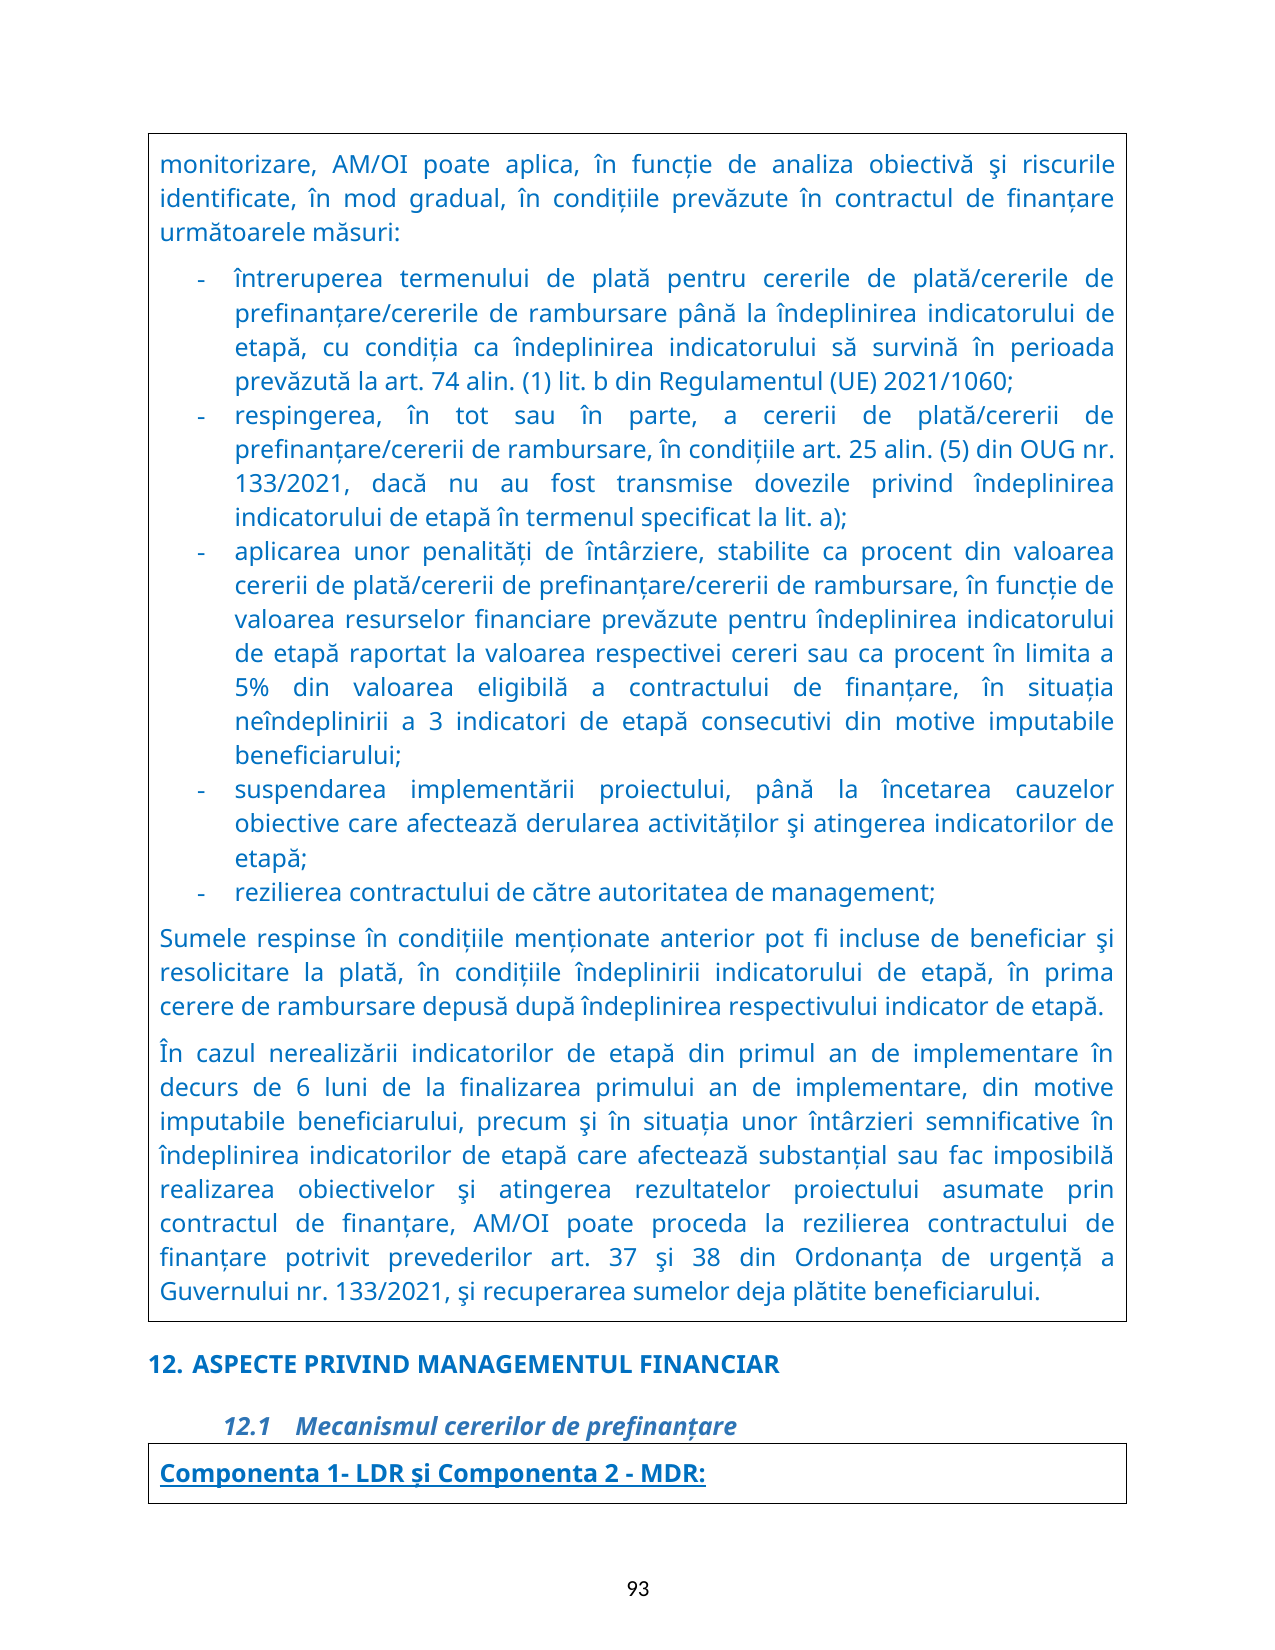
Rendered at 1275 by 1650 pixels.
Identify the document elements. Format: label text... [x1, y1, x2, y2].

subtitle Mecanismul cererilor de prefinanțare [223, 1408, 1127, 1442]
subtitle ASPECTE PRIVIND MANAGEMENTUL FINANCIAR [148, 1347, 1127, 1381]
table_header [149, 1444, 1126, 1502]
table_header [149, 134, 1126, 1321]
